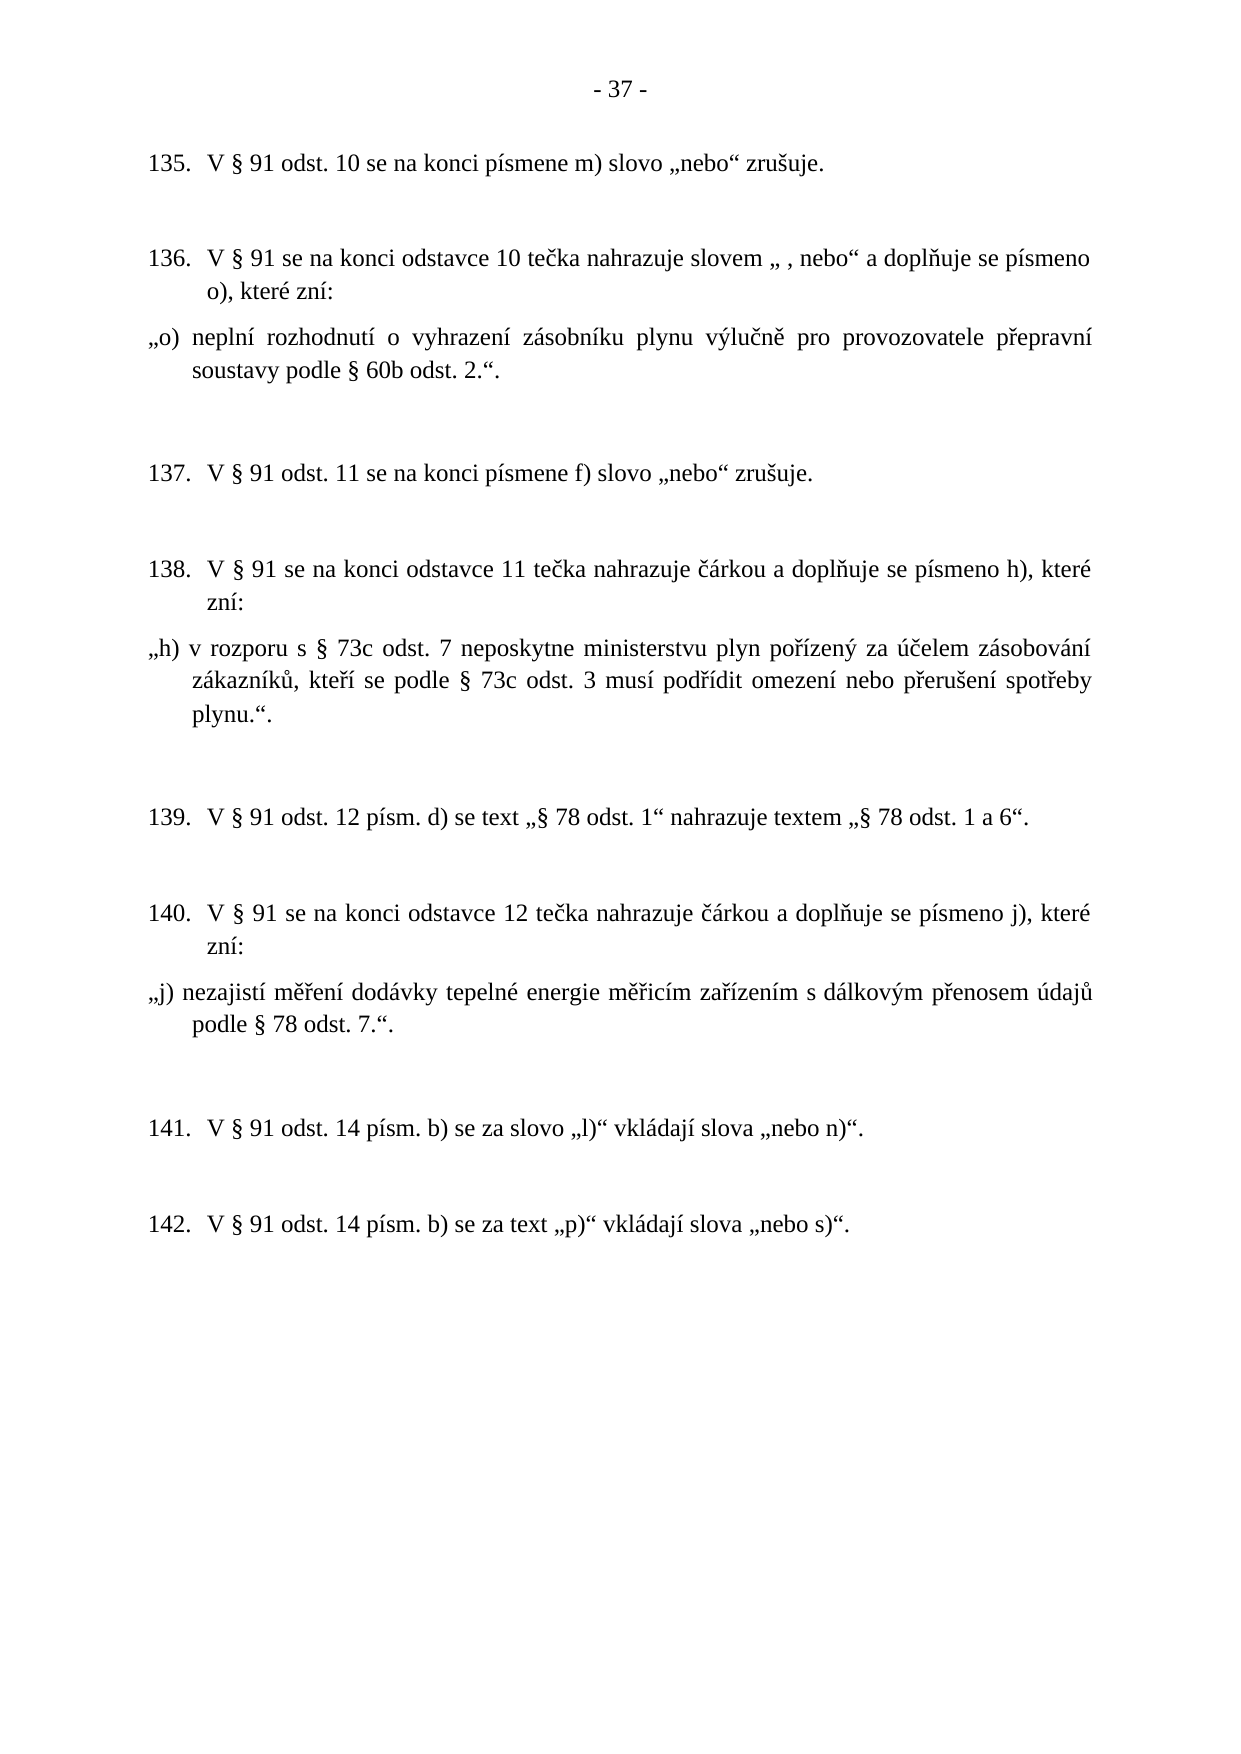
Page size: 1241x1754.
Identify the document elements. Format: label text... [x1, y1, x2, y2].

text V § 91 se na konci odstavce 11 tečka nahrazuje čárkou a doplňuje se písmeno h), které zní: [148, 554, 1093, 616]
text V § 91 se na konci odstavce 12 tečka nahrazuje čárkou a doplňuje se písmeno j), které zní: [148, 898, 1093, 960]
text V § 91 odst. 10 se na konci písmene m) slovo „nebo“ zrušuje. [148, 148, 1093, 176]
text V § 91 odst. 11 se na konci písmene f) slovo „nebo“ zrušuje. [148, 458, 1093, 487]
text „h) v rozporu s § 73c odst. 7 neposkytne ministerstvu plyn pořízený za účelem zásobování zákazníků, kteří se podle § 73c odst. 3 musí podřídit omezení nebo přerušení spotřeby plynu.“. [148, 633, 1093, 727]
text „o) neplní rozhodnutí o vyhrazení zásobníku plynu výlučně pro provozovatele přepravní soustavy podle § 60b odst. 2.“. [148, 322, 1093, 383]
text „j) nezajistí měření dodávky tepelné energie měřicím zařízením s dálkovým přenosem údajů podle § 78 odst. 7.“. [148, 977, 1093, 1038]
text V § 91 odst. 14 písm. b) se za slovo „l)“ vkládají slova „nebo n)“. [148, 1113, 1093, 1142]
text V § 91 se na konci odstavce 10 tečka nahrazuje slovem „ , nebo“ a doplňuje se písmeno o), které zní: [148, 243, 1093, 305]
text V § 91 odst. 12 písm. d) se text „§ 78 odst. 1“ nahrazuje textem „§ 78 odst. 1 a 6“. [148, 802, 1093, 831]
text V § 91 odst. 14 písm. b) se za text „p)“ vkládají slova „nebo s)“. [148, 1209, 1093, 1238]
